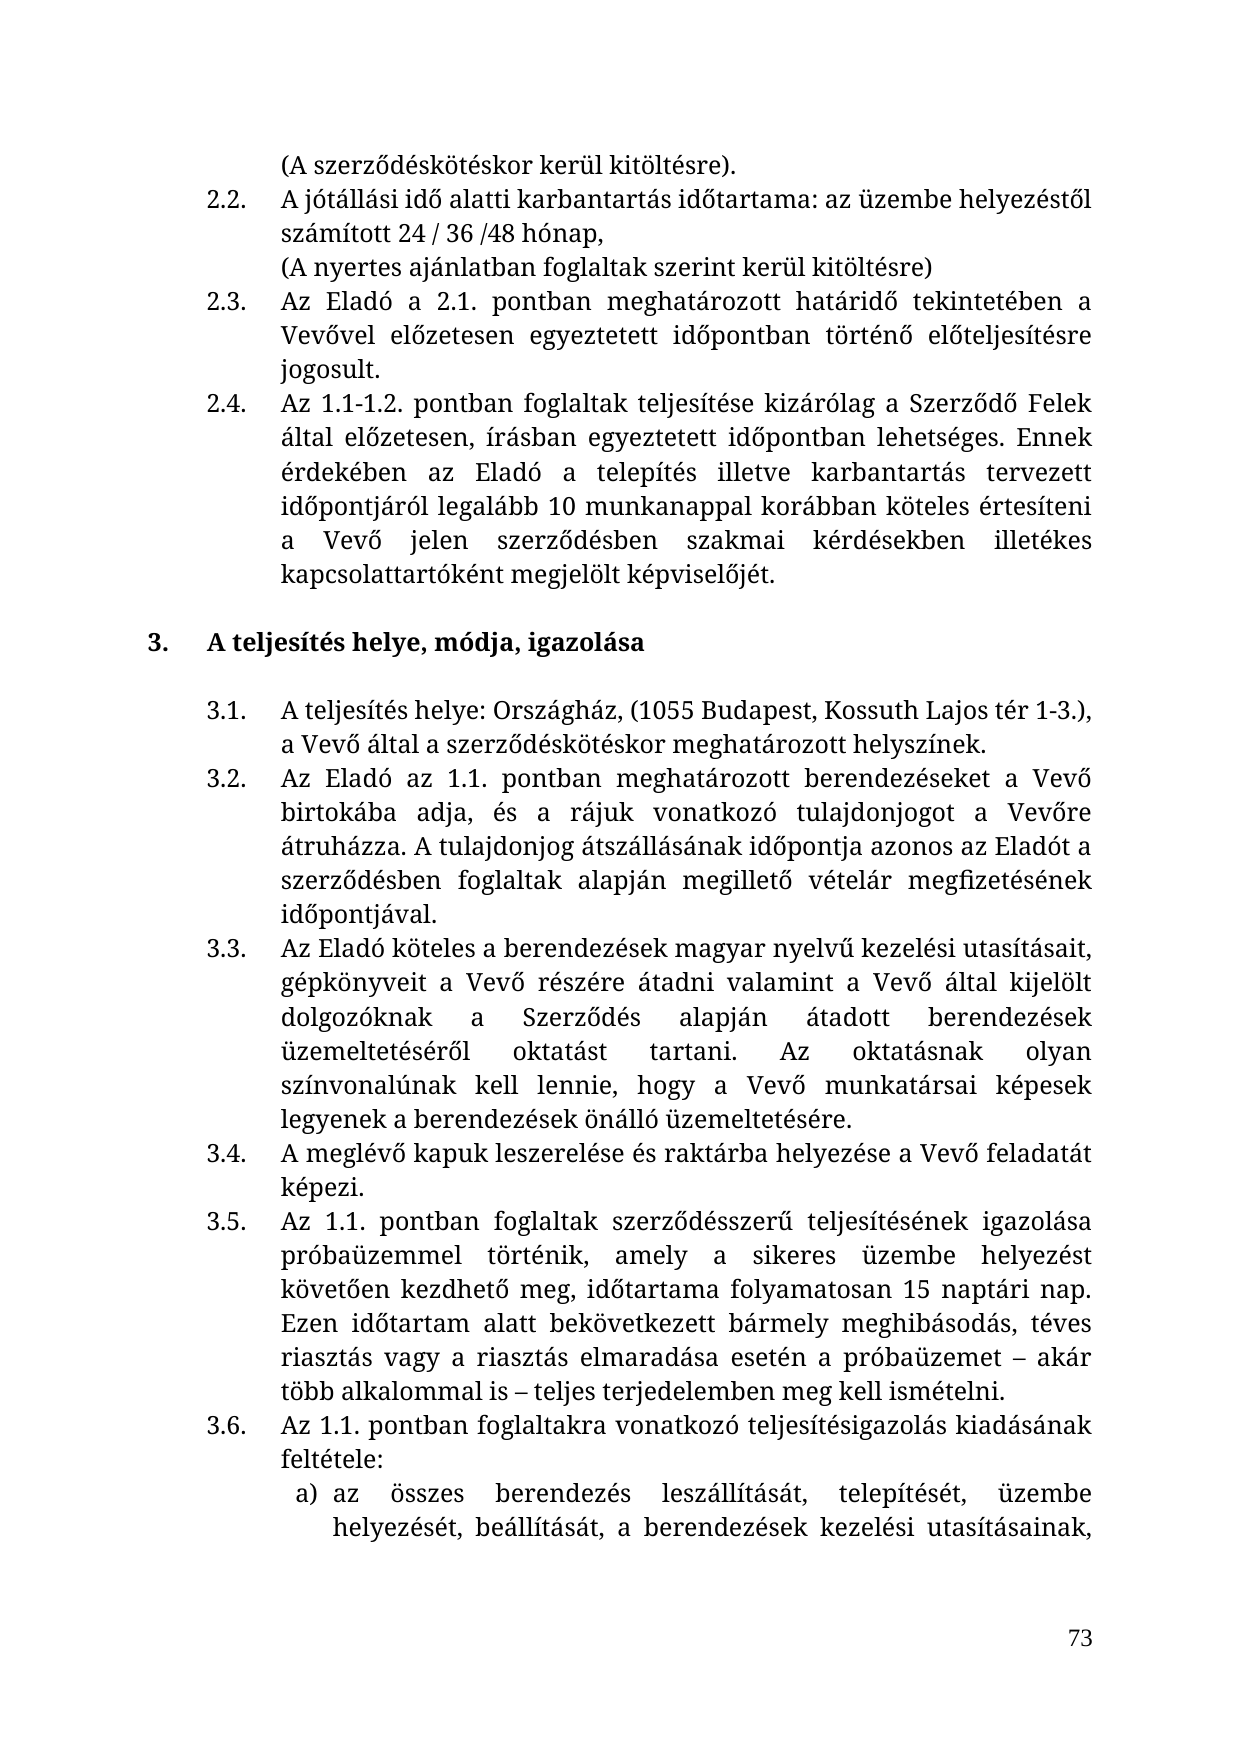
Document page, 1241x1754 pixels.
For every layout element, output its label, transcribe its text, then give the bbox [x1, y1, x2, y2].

list A teljesítés helye, módja, igazolása [148, 624, 1093, 658]
list Az Eladó az 1.1. pontban meghatározott berendezéseket a Vevő birtokába adja, és a rájuk vonatkozó tulajdonjogot a Vevőre átruházza. A tulajdonjog átszállásának időpontja azonos az Eladót a szerződésben foglaltak alapján megillető vételár megfizetésének időpontjával. [206, 761, 1093, 931]
list A meglévő kapuk leszerelése és raktárba helyezése a Vevő feladatát képezi. [206, 1135, 1093, 1203]
list (A nyertes ajánlatban foglaltak szerint kerül kitöltésre) [281, 250, 1093, 284]
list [295, 1476, 1093, 1544]
list Az Eladó köteles a berendezések magyar nyelvű kezelési utasításait, gépkönyveit a Vevő részére átadni valamint a Vevő által kijelölt dolgozóknak a Szerződés alapján átadott berendezések üzemeltetéséről oktatást tartani. Az oktatásnak olyan színvonalúnak kell lennie, hogy a Vevő munkatársai képesek legyenek a berendezések önálló üzemeltetésére. [206, 931, 1093, 1135]
list Az Eladó a 2.1. pontban meghatározott határidő tekintetében a Vevővel előzetesen egyeztetett időpontban történő előteljesítésre jogosult. [206, 284, 1093, 386]
list A teljesítés helye: Országház, (1055 Budapest, Kossuth Lajos tér 1-3.), a Vevő által a szerződéskötéskor meghatározott helyszínek. [206, 693, 1093, 761]
list Az 1.1. pontban foglaltak szerződésszerű teljesítésének igazolása próbaüzemmel történik, amely a sikeres üzembe helyezést követően kezdhető meg, időtartama folyamatosan 15 naptári nap. Ezen időtartam alatt bekövetkezett bármely meghibásodás, téves riasztás vagy a riasztás elmaradása esetén a próbaüzemet – akár több alkalommal is – teljes terjedelemben meg kell ismételni. [206, 1203, 1093, 1408]
list (A szerződéskötéskor kerül kitöltésre). [281, 148, 1093, 182]
list Az 1.1-1.2. pontban foglaltak teljesítése kizárólag a Szerződő Felek által előzetesen, írásban egyeztetett időpontban lehetséges. Ennek érdekében az Eladó a telepítés illetve karbantartás tervezett időpontjáról legalább 10 munkanappal korábban köteles értesíteni a Vevő jelen szerződésben szakmai kérdésekben illetékes kapcsolattartóként megjelölt képviselőjét. [206, 386, 1093, 590]
list Az 1.1. pontban foglaltakra vonatkozó teljesítésigazolás kiadásának feltétele: [206, 1408, 1093, 1476]
list A jótállási idő alatti karbantartás időtartama: az üzembe helyezéstől számított 24 / 36 /48 hónap, [206, 182, 1093, 250]
